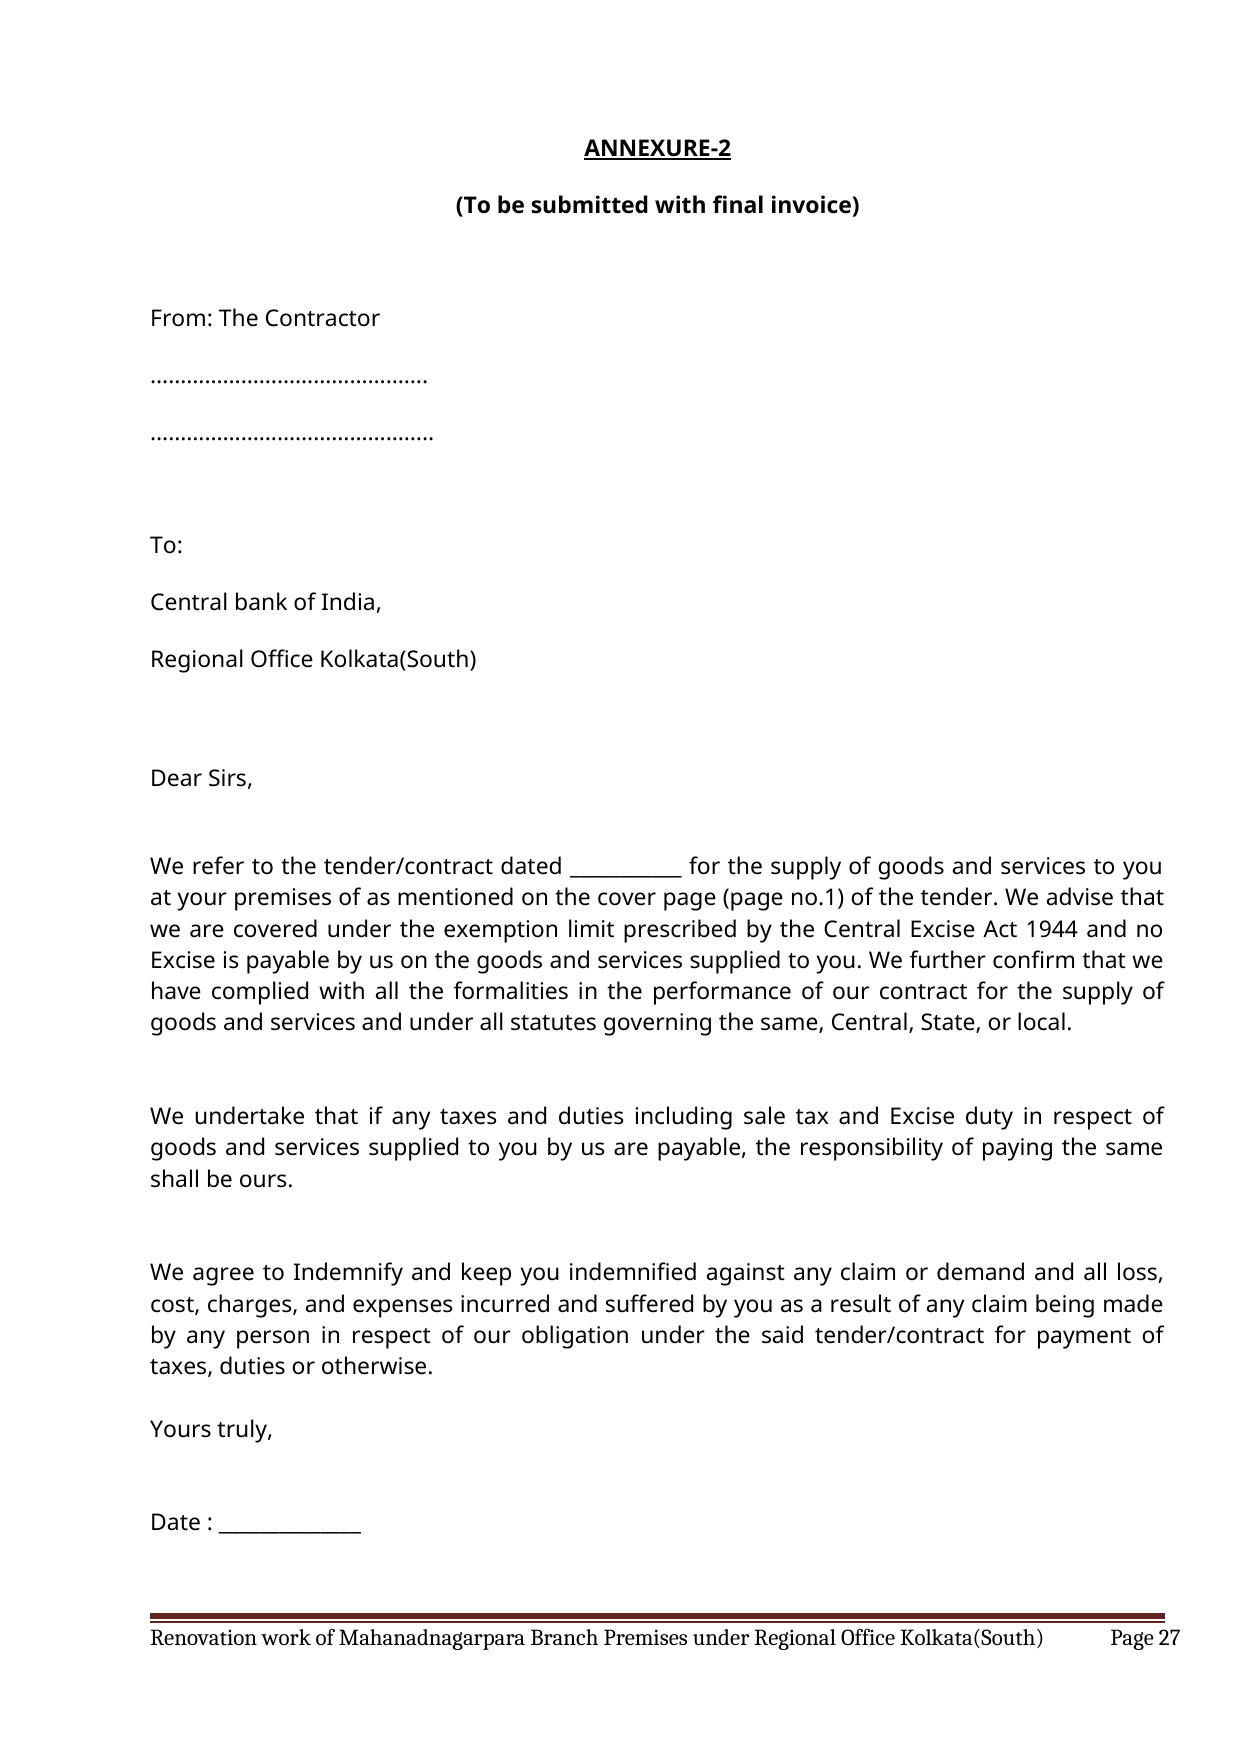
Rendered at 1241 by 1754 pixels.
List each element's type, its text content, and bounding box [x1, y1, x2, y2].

text We agree to Indemnify and keep you indemnified against any claim or demand and all loss, cost, charges, and expenses incurred and suffered by you as a result of any claim being made by any person in respect of our obligation under the said tender/contract for payment of taxes, duties or otherwise. [150, 1256, 1165, 1381]
text From: The Contractor [150, 302, 1165, 333]
text Yours truly, [150, 1412, 1165, 1444]
text We refer to the tender/contract dated ___________ for the supply of goods and services to you at your premises of as mentioned on the cover page (page no.1) of the tender. We advise that we are covered under the exemption limit prescribed by the Central Excise Act 1944 and no Excise is payable by us on the goods and services supplied to you. We further confirm that we have complied with all the formalities in the performance of our contract for the supply of goods and services and under all statutes governing the same, Central, State, or local. [150, 850, 1165, 1037]
text Dear Sirs, [150, 762, 1165, 793]
text Central bank of India, [150, 586, 1165, 617]
text To: [150, 529, 1165, 560]
text Regional Office Kolkata(South) [150, 643, 1165, 674]
text ……………………………………….. [150, 416, 1165, 447]
text ………………………………………. [150, 359, 1165, 390]
text ANNEXURE-2 [150, 132, 1165, 163]
text We undertake that if any taxes and duties including sale tax and Excise duty in respect of goods and services supplied to you by us are payable, the responsibility of paying the same shall be ours. [150, 1100, 1165, 1194]
text Date : ______________ [150, 1506, 1165, 1537]
text (To be submitted with final invoice) [150, 188, 1165, 220]
